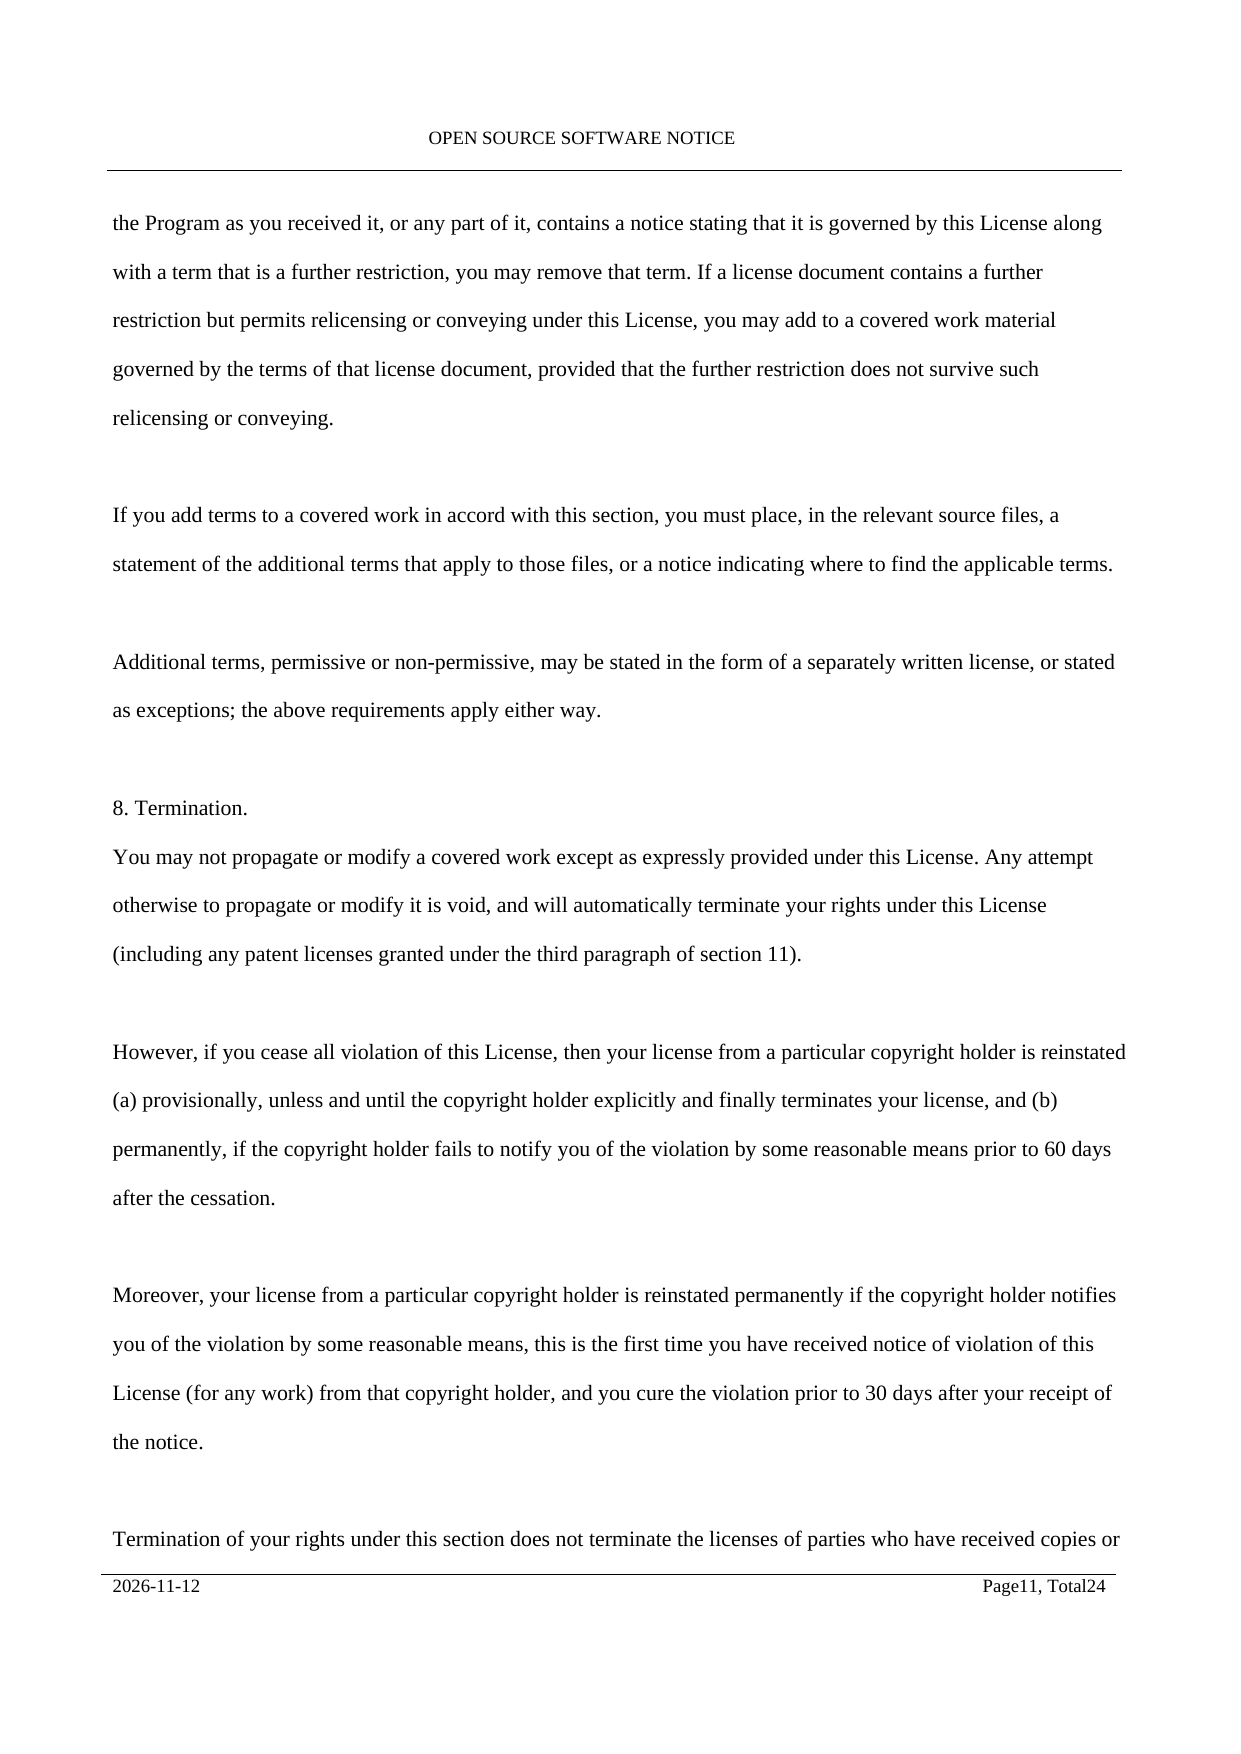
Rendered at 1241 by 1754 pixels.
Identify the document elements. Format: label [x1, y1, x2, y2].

text [112, 206, 1128, 1555]
